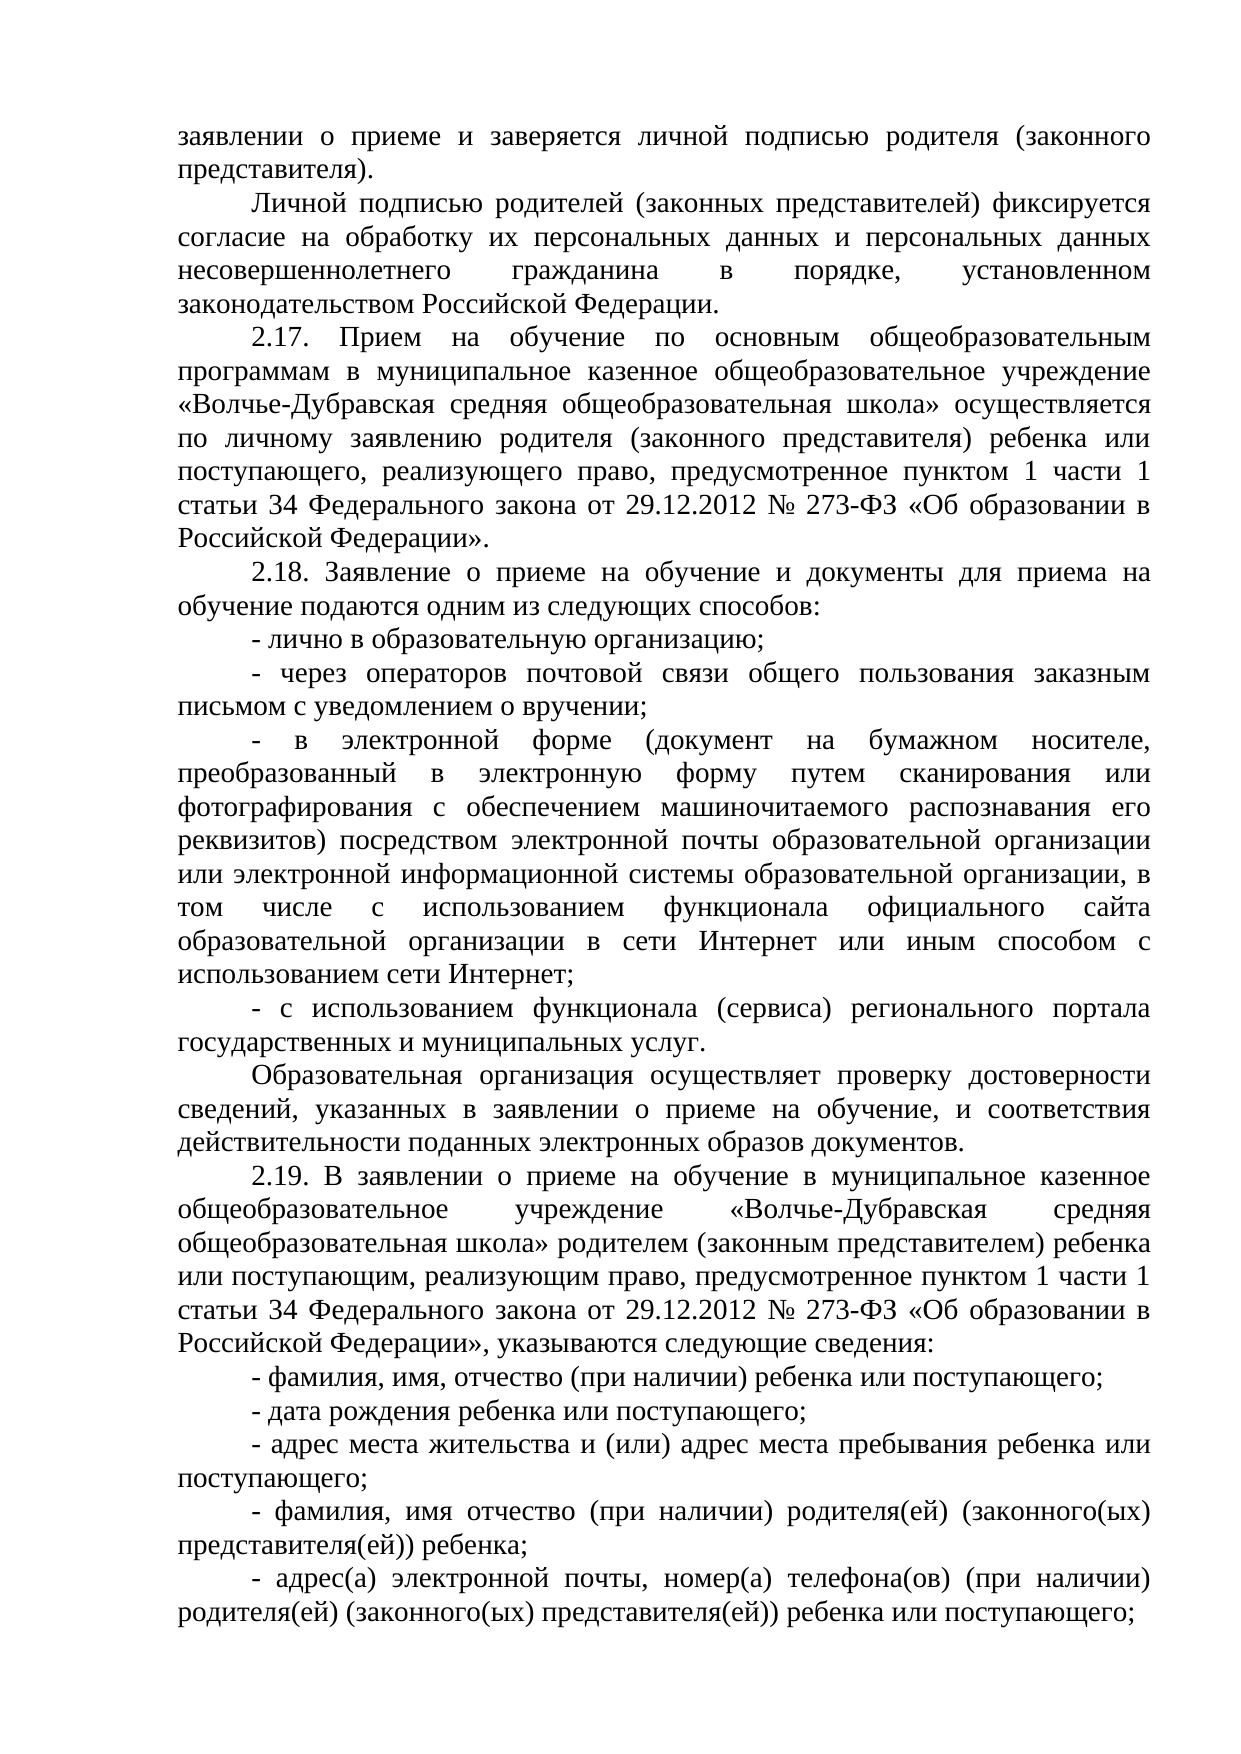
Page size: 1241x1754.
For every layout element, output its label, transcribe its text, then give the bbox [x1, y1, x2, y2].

text 2.18. Заявление о приеме на обучение и документы для приема на обучение подаются одним из следующих способов: [177, 554, 1152, 621]
text - в электронной форме (документ на бумажном носителе, преобразованный в электронную форму путем сканирования или фотографирования с обеспечением машиночитаемого распознавания его реквизитов) посредством электронной почты образовательной организации или электронной информационной системы образовательной организации, в том числе с использованием функционала официального сайта образовательной организации в сети Интернет или иным способом с использованием сети Интернет; [177, 722, 1152, 990]
text - через операторов почтовой связи общего пользования заказным письмом с уведомлением о вручении; [177, 655, 1152, 722]
text 2.19. В заявлении о приеме на обучение в муниципальное казенное общеобразовательное учреждение «Волчье-Дубравская средняя общеобразовательная школа» родителем (законным представителем) ребенка или поступающим, реализующим право, предусмотренное пунктом 1 части 1 статьи 34 Федерального закона от 29.12.2012 № 273-ФЗ «Об образовании в Российской Федерации», указываются следующие сведения: [177, 1158, 1152, 1359]
text - с использованием функционала (сервиса) регионального портала государственных и муниципальных услуг. [177, 990, 1152, 1057]
text - лично в образовательную организацию; [177, 621, 1152, 655]
text 2.17. Прием на обучение по основным общеобразовательным программам в муниципальное казенное общеобразовательное учреждение «Волчье-Дубравская средняя общеобразовательная школа» осуществляется по личному заявлению родителя (законного представителя) ребенка или поступающего, реализующего право, предусмотренное пунктом 1 части 1 статьи 34 Федерального закона от 29.12.2012 № 273-ФЗ «Об образовании в Российской Федерации». [177, 319, 1152, 554]
text - дата рождения ребенка или поступающего; [177, 1393, 1152, 1426]
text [177, 118, 1152, 185]
text - фамилия, имя, отчество (при наличии) ребенка или поступающего; [177, 1359, 1152, 1393]
text - фамилия, имя отчество (при наличии) родителя(ей) (законного(ых) представителя(ей)) ребенка; [177, 1493, 1152, 1560]
text Личной подписью родителей (законных представителей) фиксируется согласие на обработку их персональных данных и персональных данных несовершеннолетнего гражданина в порядке, установленном законодательством Российской Федерации. [177, 185, 1152, 319]
text - адрес места жительства и (или) адрес места пребывания ребенка или поступающего; [177, 1426, 1152, 1493]
text Образовательная организация осуществляет проверку достоверности сведений, указанных в заявлении о приеме на обучение, и соответствия действительности поданных электронных образов документов. [177, 1057, 1152, 1158]
text - адрес(а) электронной почты, номер(а) телефона(ов) (при наличии) родителя(ей) (законного(ых) представителя(ей)) ребенка или поступающего; [177, 1560, 1152, 1627]
